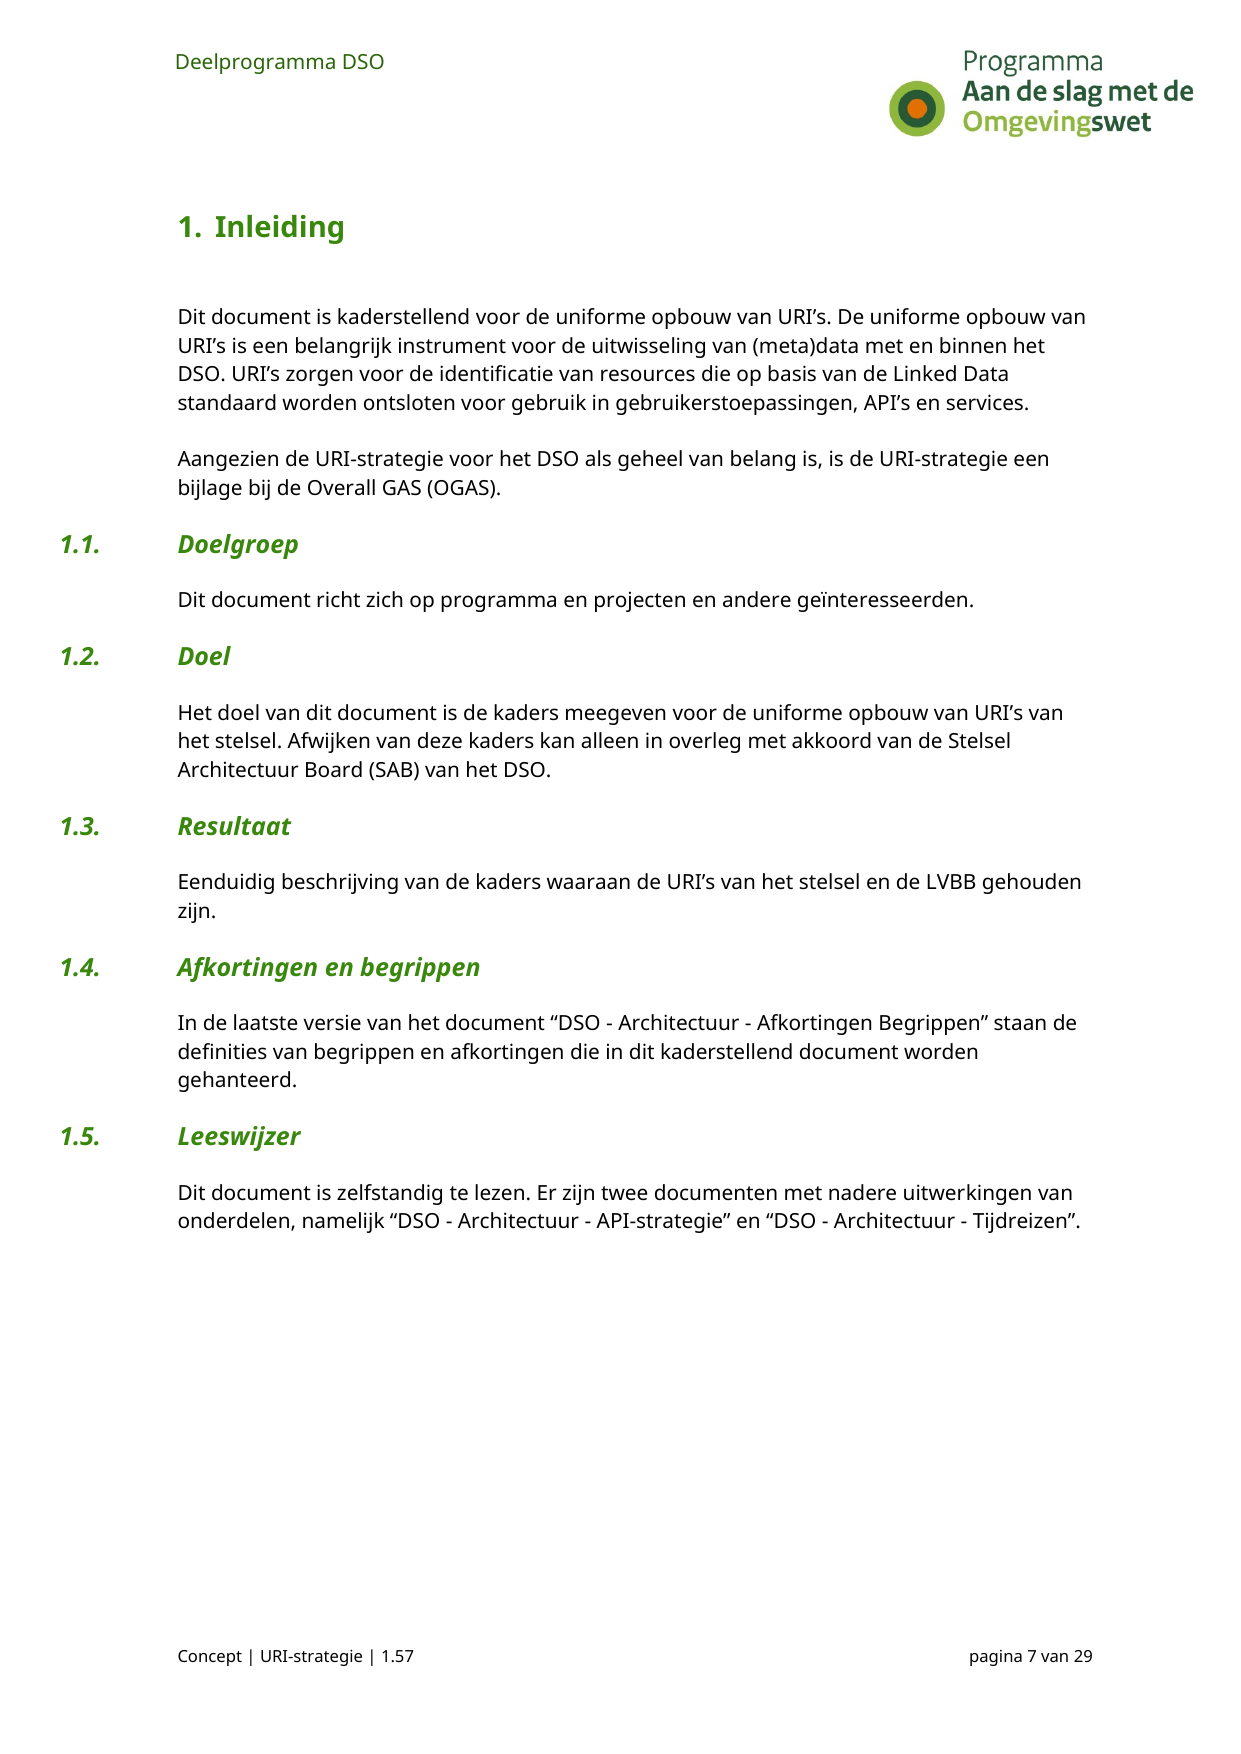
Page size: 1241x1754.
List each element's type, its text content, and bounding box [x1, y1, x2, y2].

text Het doel van dit document is de kaders meegeven voor de uniforme opbouw van URI’s van het stelsel. Afwijken van deze kaders kan alleen in overleg met akkoord van de Stelsel Architectuur Board (SAB) van het DSO. [177, 698, 1092, 783]
subtitle Leeswijzer [59, 1119, 1092, 1153]
text Dit document is kaderstellend voor de uniforme opbouw van URI’s. De uniforme opbouw van URI’s is een belangrijk instrument voor de uitwisseling van (meta)data met en binnen het DSO. URI’s zorgen voor de identificatie van resources die op basis van de Linked Data standaard worden ontsloten voor gebruik in gebruikerstoepassingen, API’s en services. [177, 302, 1092, 416]
subtitle Resultaat [59, 808, 1092, 842]
text Aangezien de URI-strategie voor het DSO als geheel van belang is, is de URI-strategie een bijlage bij de Overall GAS (OGAS). [177, 444, 1092, 501]
picture [866, 27, 1219, 160]
subtitle Doelgroep [59, 526, 1092, 561]
subtitle Doel [59, 639, 1092, 673]
text In de laatste versie van het document “DSO - Architectuur - Afkortingen Begrippen” staan de definities van begrippen en afkortingen die in dit kaderstellend document worden gehanteerd. [177, 1008, 1092, 1094]
text Eenduidig beschrijving van de kaders waaraan de URI’s van het stelsel en de LVBB gehouden zijn. [177, 867, 1092, 924]
text Dit document richt zich op programma en projecten en andere geïnteresseerden. [177, 586, 1092, 614]
subtitle Afkortingen en begrippen [59, 949, 1092, 983]
subtitle Inleiding [177, 207, 1092, 246]
text Dit document is zelfstandig te lezen. Er zijn twee documenten met nadere uitwerkingen van onderdelen, namelijk “DSO - Architectuur - API-strategie” en “DSO - Architectuur - Tijdreizen”. [177, 1178, 1092, 1234]
